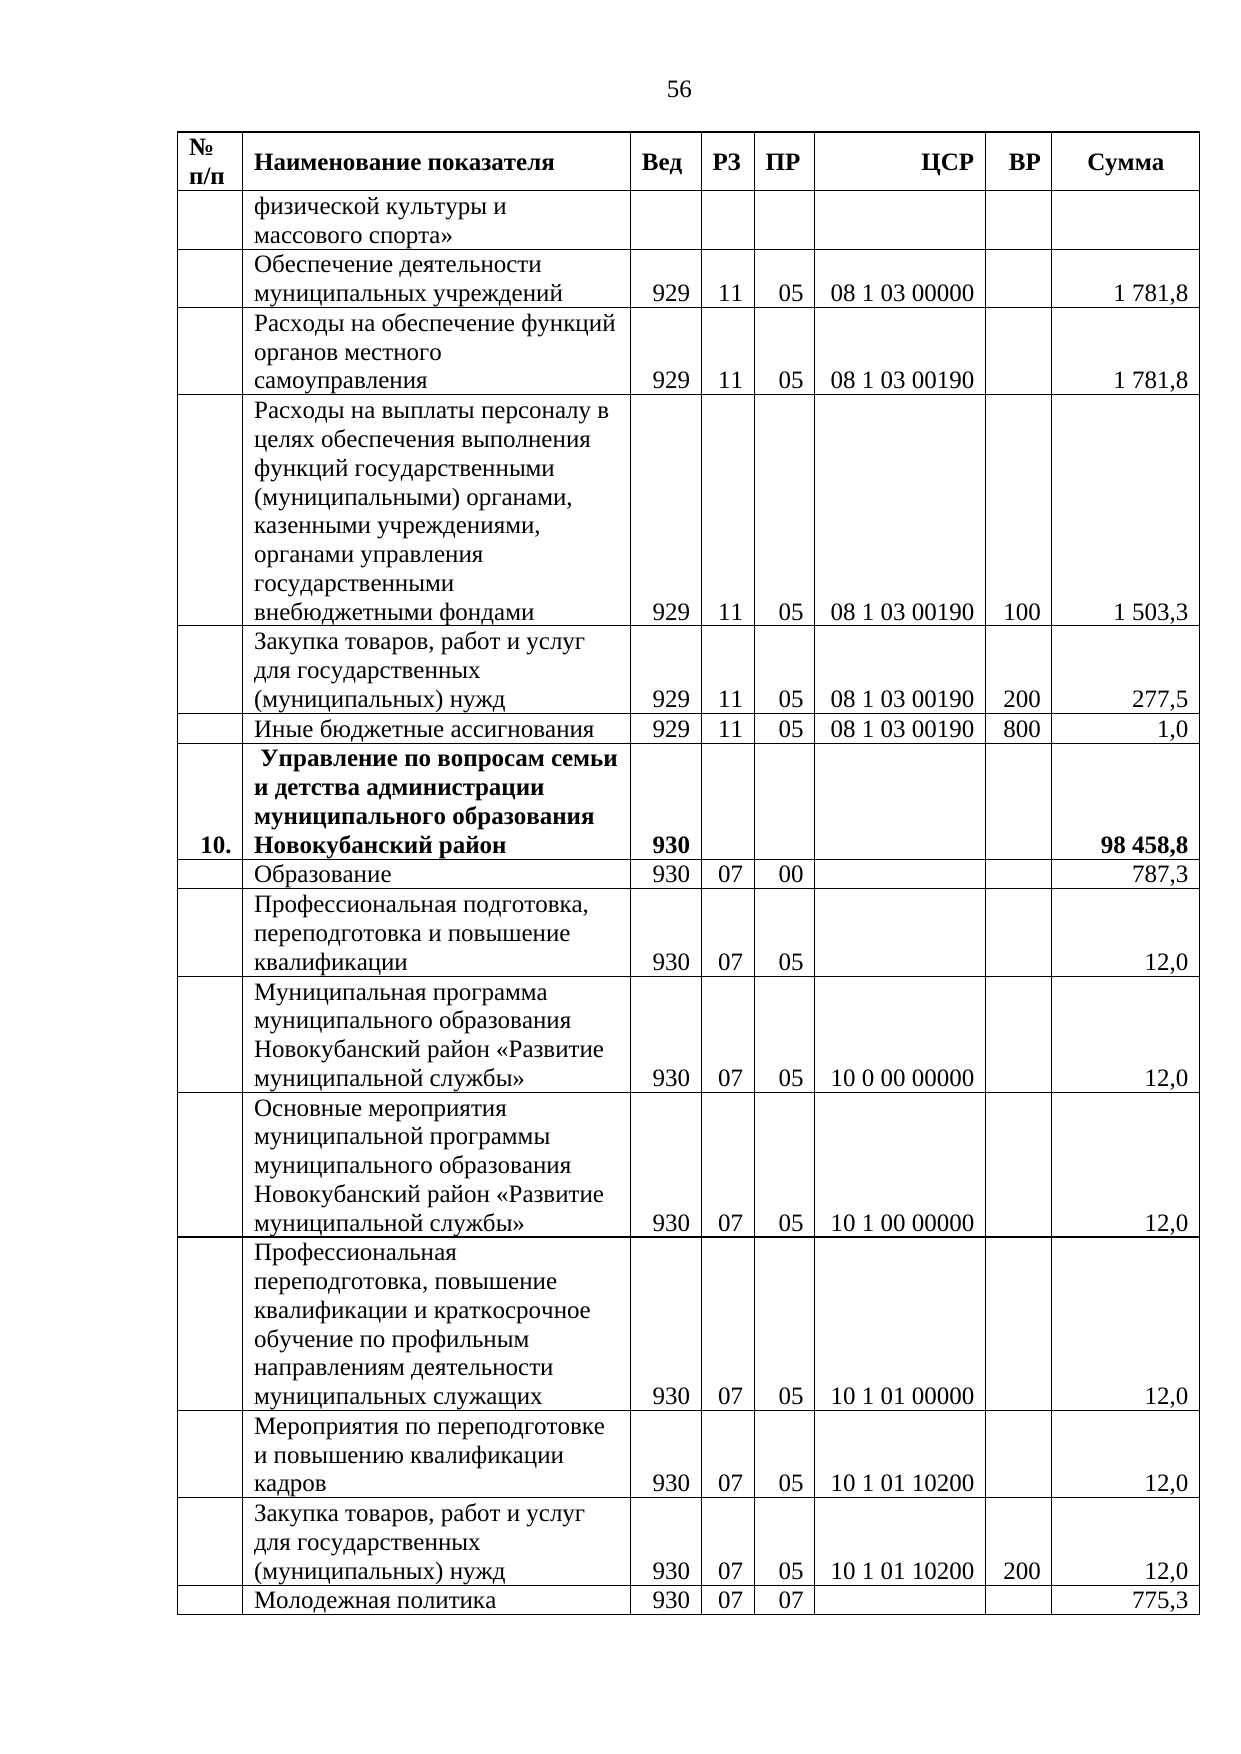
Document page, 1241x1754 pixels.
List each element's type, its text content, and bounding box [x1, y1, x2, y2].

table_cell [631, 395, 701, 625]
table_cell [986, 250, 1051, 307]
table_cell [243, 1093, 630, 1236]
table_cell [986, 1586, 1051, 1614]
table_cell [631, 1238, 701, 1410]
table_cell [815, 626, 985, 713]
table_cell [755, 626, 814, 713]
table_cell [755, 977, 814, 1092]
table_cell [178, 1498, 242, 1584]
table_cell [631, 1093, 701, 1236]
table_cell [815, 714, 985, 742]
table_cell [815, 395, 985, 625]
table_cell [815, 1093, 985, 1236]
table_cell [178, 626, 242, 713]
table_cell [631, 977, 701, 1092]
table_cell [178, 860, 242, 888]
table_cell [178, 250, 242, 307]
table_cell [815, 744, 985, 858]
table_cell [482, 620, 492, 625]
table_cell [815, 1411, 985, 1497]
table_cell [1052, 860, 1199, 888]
table_header Сумма [1052, 133, 1199, 190]
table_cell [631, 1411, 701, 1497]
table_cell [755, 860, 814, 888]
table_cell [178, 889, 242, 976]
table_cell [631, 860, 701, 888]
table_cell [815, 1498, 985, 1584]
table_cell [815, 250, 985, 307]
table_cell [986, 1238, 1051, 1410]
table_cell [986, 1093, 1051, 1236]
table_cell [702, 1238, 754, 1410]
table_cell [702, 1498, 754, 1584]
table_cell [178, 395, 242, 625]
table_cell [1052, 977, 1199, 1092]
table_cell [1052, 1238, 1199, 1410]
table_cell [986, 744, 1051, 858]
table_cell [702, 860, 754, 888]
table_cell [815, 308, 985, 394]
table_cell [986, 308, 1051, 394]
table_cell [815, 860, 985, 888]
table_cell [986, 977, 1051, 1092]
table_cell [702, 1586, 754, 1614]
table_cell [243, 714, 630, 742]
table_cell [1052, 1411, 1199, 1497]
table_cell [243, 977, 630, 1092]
table_header № п/п [178, 133, 242, 190]
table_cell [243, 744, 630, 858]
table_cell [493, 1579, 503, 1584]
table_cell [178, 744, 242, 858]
table_header РЗ [702, 133, 754, 190]
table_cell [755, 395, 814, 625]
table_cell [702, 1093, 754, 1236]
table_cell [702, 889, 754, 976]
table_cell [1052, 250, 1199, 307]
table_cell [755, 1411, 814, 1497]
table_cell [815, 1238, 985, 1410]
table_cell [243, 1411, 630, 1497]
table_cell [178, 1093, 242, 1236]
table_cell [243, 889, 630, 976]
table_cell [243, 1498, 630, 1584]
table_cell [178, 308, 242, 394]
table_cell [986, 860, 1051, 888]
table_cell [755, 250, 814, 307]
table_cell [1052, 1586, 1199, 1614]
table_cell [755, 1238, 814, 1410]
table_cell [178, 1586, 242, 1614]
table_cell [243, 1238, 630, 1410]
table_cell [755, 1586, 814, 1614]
table_header ПР [755, 133, 814, 190]
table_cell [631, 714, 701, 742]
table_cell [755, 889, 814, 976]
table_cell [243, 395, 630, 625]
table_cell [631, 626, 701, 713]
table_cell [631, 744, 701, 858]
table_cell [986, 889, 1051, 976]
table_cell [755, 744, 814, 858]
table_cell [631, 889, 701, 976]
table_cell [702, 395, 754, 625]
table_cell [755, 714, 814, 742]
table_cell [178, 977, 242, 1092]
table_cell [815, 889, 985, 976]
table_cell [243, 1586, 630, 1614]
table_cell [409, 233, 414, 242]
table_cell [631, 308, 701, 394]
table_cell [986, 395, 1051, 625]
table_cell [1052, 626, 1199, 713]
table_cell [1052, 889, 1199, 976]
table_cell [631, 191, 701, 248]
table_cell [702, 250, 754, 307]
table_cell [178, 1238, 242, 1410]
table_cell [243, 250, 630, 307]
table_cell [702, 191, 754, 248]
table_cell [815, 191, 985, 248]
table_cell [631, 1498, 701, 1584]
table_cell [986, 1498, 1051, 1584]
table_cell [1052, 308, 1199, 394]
table_header Наименование показателя [243, 133, 630, 190]
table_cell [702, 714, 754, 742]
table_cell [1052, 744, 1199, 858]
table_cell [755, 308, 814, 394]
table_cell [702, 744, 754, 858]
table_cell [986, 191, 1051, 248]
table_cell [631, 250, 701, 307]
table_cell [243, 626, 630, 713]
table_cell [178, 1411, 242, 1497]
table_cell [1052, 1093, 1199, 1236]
table_header ВР [986, 133, 1051, 190]
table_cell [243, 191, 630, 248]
table_header ЦСР [815, 133, 985, 190]
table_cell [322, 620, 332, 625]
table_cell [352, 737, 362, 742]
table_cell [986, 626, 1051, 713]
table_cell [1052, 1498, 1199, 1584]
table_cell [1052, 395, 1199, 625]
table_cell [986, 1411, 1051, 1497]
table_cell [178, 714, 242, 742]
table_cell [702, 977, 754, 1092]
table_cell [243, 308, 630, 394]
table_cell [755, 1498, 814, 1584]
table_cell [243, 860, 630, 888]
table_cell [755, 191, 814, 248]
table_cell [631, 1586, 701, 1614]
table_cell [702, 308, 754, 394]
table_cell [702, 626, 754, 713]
table_header Вед [631, 133, 701, 190]
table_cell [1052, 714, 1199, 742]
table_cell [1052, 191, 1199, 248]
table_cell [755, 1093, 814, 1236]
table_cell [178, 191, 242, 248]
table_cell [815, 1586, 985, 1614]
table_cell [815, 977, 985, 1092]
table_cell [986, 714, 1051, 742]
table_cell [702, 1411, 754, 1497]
